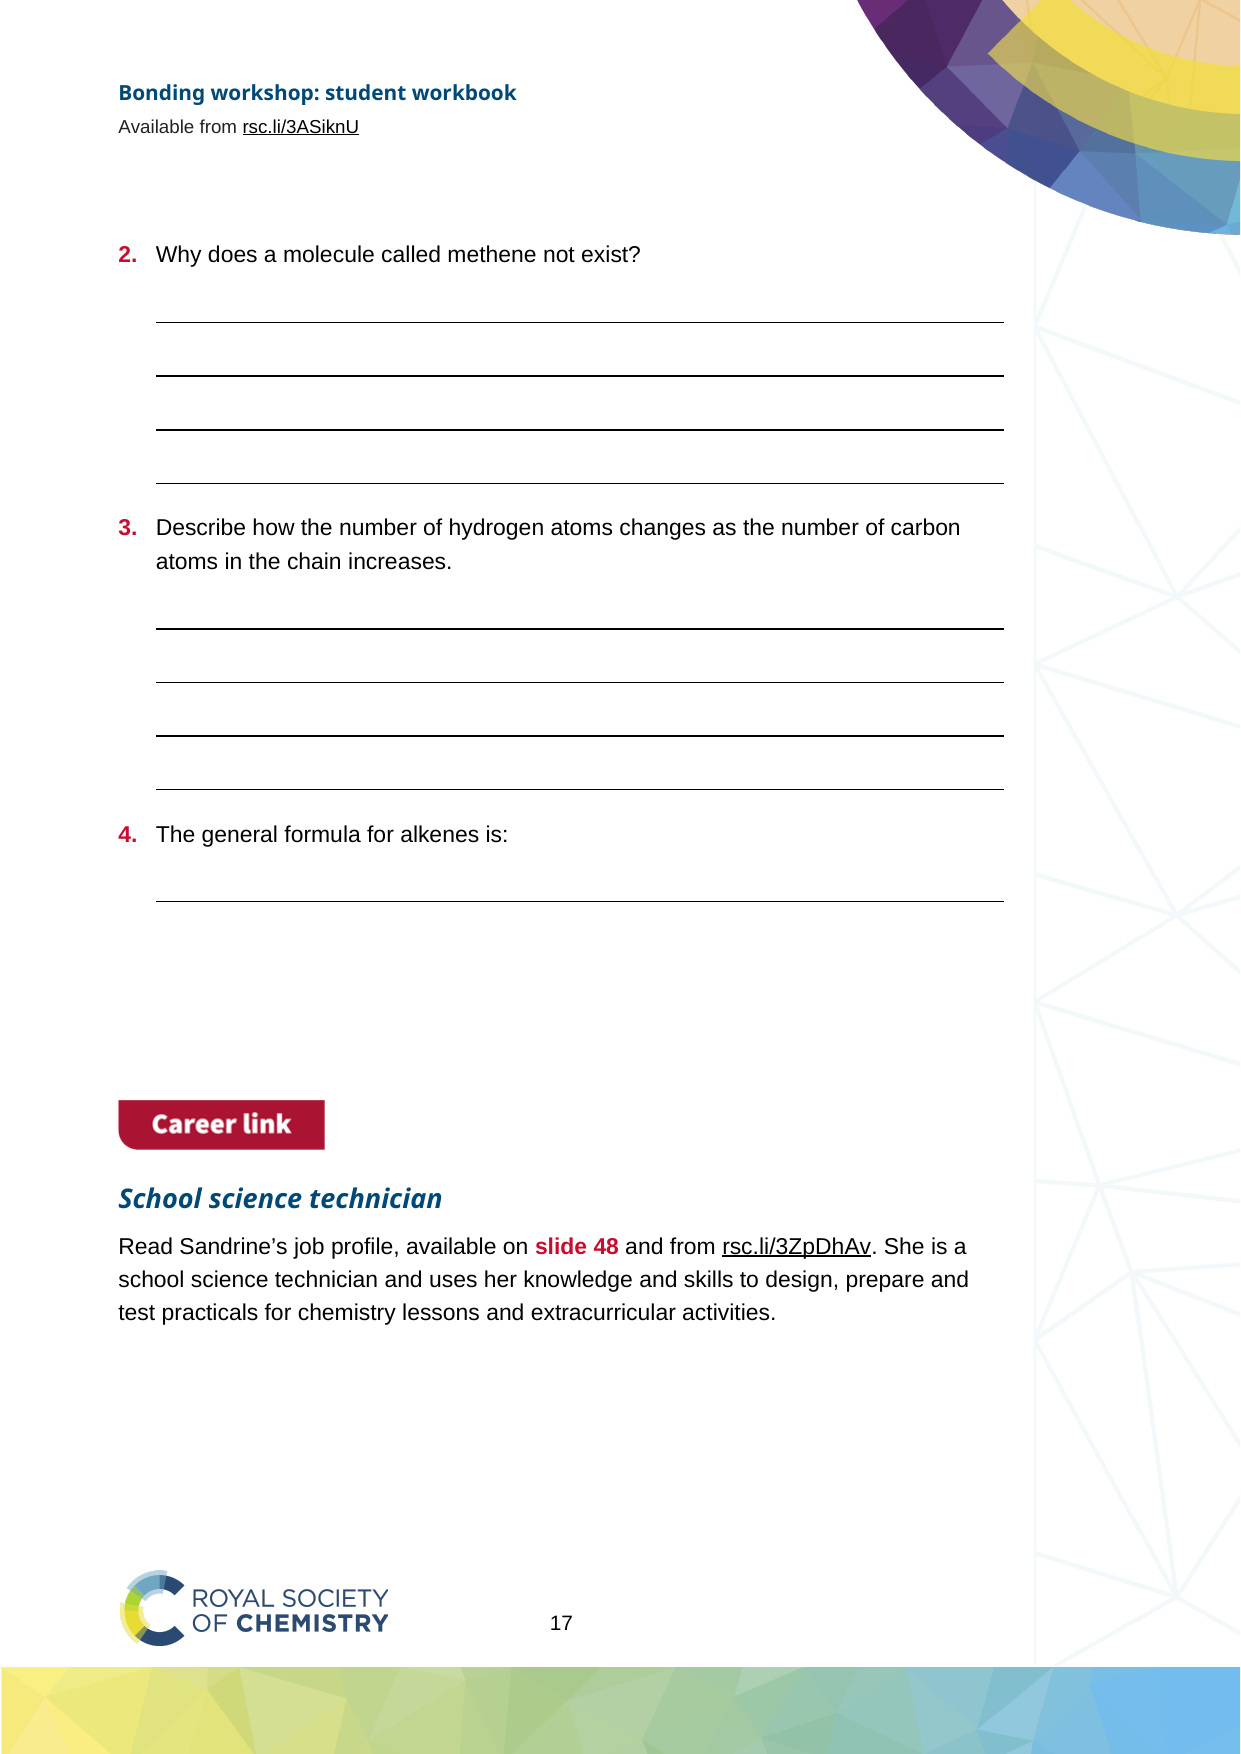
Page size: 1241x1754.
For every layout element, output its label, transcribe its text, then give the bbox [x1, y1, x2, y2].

list Why does a molecule called methene not exist? [118, 236, 1004, 269]
picture [805, 0, 1241, 1666]
picture [1, 1667, 1241, 1754]
list Describe how the number of hydrogen atoms changes as the number of carbon atoms in the chain increases. [118, 509, 1004, 576]
picture [119, 1570, 389, 1646]
picture [118, 1100, 325, 1150]
subtitle School science technician [118, 1182, 1004, 1215]
list The general formula for alkenes is: [118, 815, 1004, 849]
text Read Sandrine’s job profile, available on slide 48 and from rsc.li/3ZpDhAv. She is a school science technician and uses her knowledge and skills to design, prepare and test practicals for chemistry lessons and extracurricular activities. [118, 1227, 1004, 1327]
